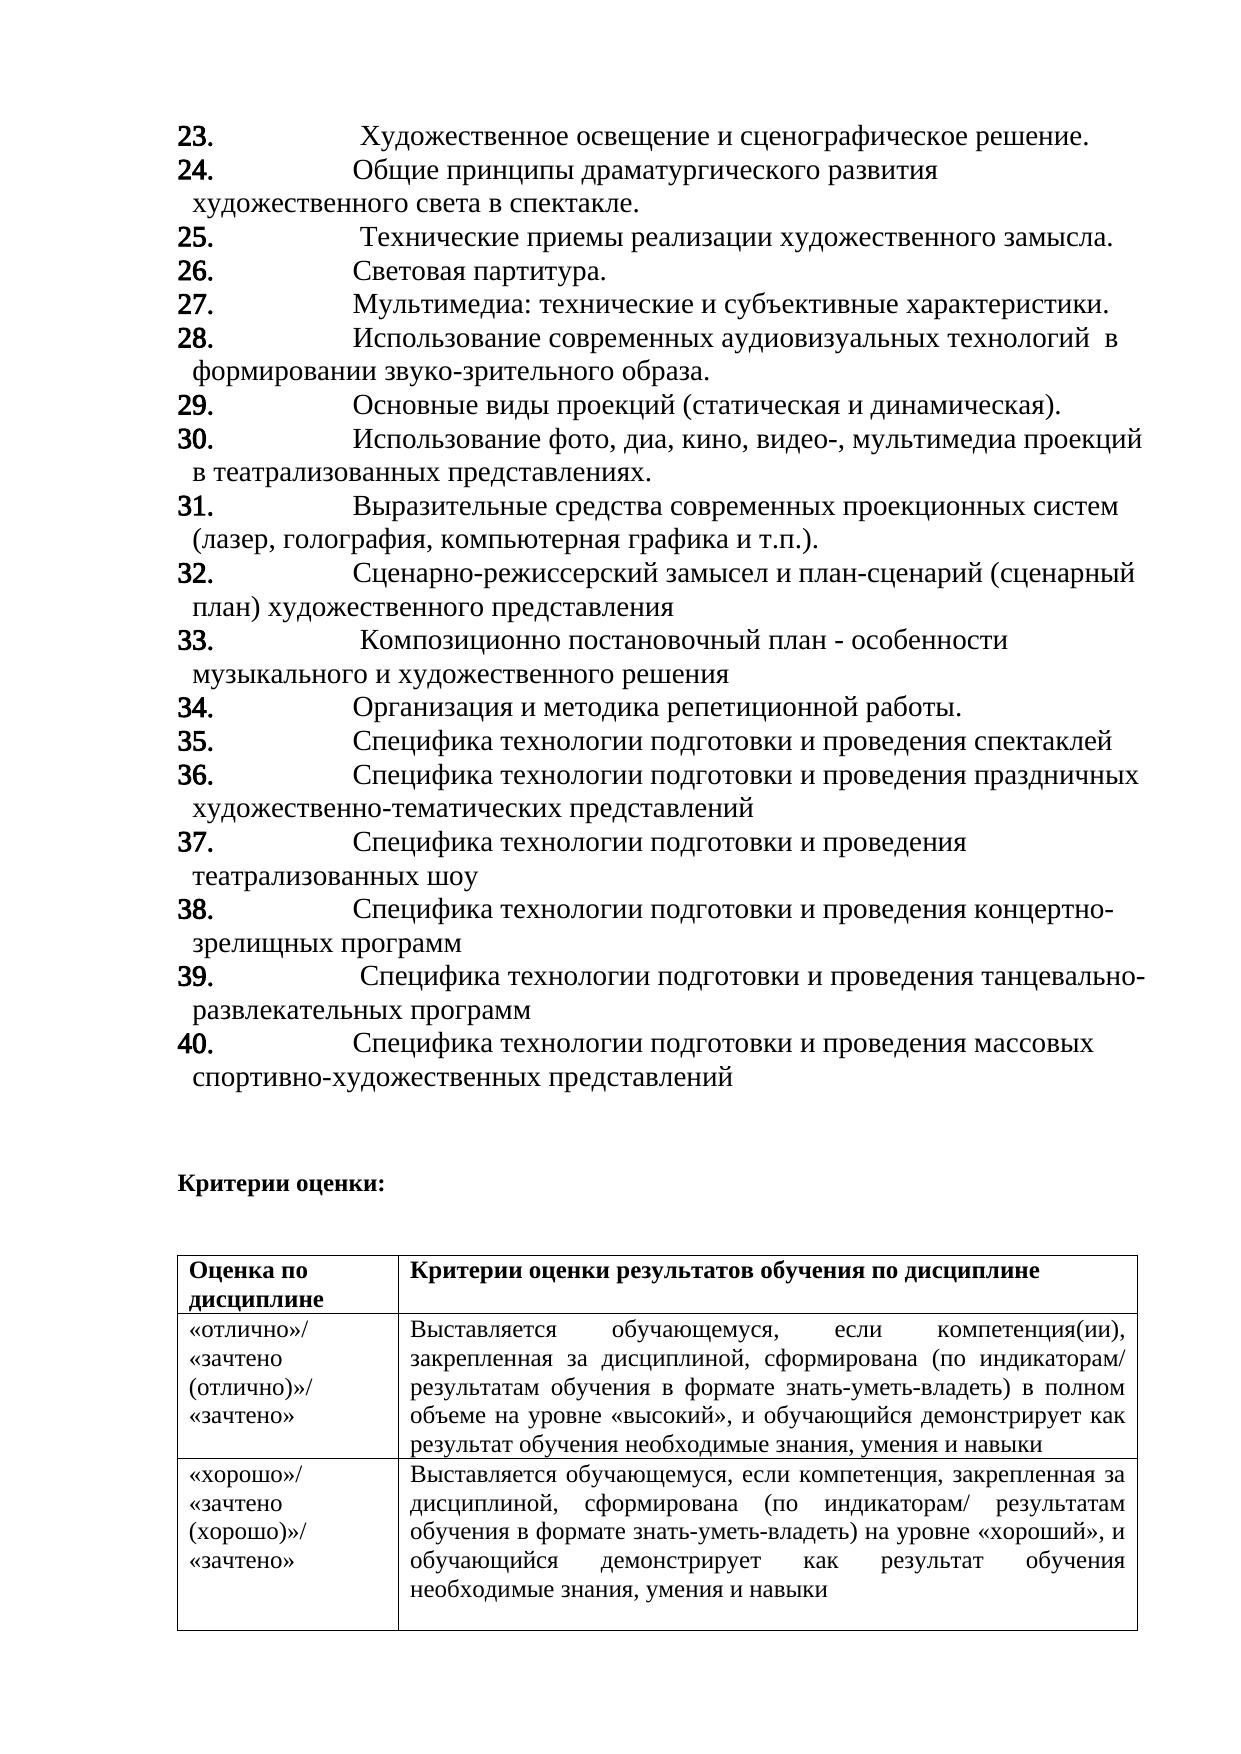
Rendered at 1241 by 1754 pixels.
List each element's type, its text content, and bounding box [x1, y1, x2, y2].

text Критерии оценки: [177, 1168, 1152, 1197]
list Выразительные средства современных проекционных систем (лазер, голография, компьютерная графика и т.п.). [177, 488, 1152, 555]
list Световая партитура. [177, 253, 1152, 286]
list Мультимедиа: технические и субъективные характеристики. [177, 286, 1152, 320]
list Специфика технологии подготовки и проведения праздничных художественно-тематических представлений [177, 757, 1152, 824]
list Организация и методика репетиционной работы. [177, 689, 1152, 723]
list Специфика технологии подготовки и проведения концертно-зрелищных программ [177, 891, 1152, 958]
table_cell «хорошо»/ «зачтено (хорошо)»/ «зачтено» [178, 1459, 398, 1630]
list Общие принципы драматургического развития художественного света в спектакле. [177, 152, 1152, 219]
table_header Критерии оценки результатов обучения по дисциплине [399, 1256, 1137, 1313]
list Специфика технологии подготовки и проведения театрализованных шоу [177, 824, 1152, 891]
table_cell Выставляется обучающемуся, если компетенция, закрепленная за дисциплиной, сформирована (по индикаторам/ результатам обучения в формате знать-уметь-владеть) на уровне «хороший», и обучающийся демонстрирует как результат обучения необходимые знания, умения и навыки [399, 1459, 1137, 1630]
list Художественное освещение и сценографическое решение. [177, 118, 1152, 152]
table_cell «отлично»/ «зачтено (отлично)»/ «зачтено» [178, 1314, 398, 1458]
list Использование современных аудиовизуальных технологий в формировании звуко-зрительного образа. [177, 320, 1152, 387]
list Сценарно-режиссерский замысел и план-сценарий (сценарный план) художественного представления [177, 555, 1152, 622]
list Специфика технологии подготовки и проведения спектаклей [177, 723, 1152, 757]
list Композиционно постановочный план - особенности музыкального и художественного решения [177, 622, 1152, 689]
list Технические приемы реализации художественного замысла. [177, 219, 1152, 253]
table_cell Выставляется обучающемуся, если компетенция(ии), закрепленная за дисциплиной, сформирована (по индикаторам/ результатам обучения в формате знать-уметь-владеть) в полном объеме на уровне «высокий», и обучающийся демонстрирует как результат обучения необходимые знания, умения и навыки [399, 1314, 1137, 1458]
list Специфика технологии подготовки и проведения танцевально-развлекательных программ [177, 958, 1152, 1026]
list Использование фото, диа, кино, видео-, мультимедиа проекций в театрализованных представлениях. [177, 421, 1152, 488]
table_header Оценка по дисциплине [178, 1256, 398, 1313]
list Специфика технологии подготовки и проведения массовых спортивно-художественных представлений [177, 1026, 1152, 1093]
list Основные виды проекций (статическая и динамическая). [177, 387, 1152, 421]
